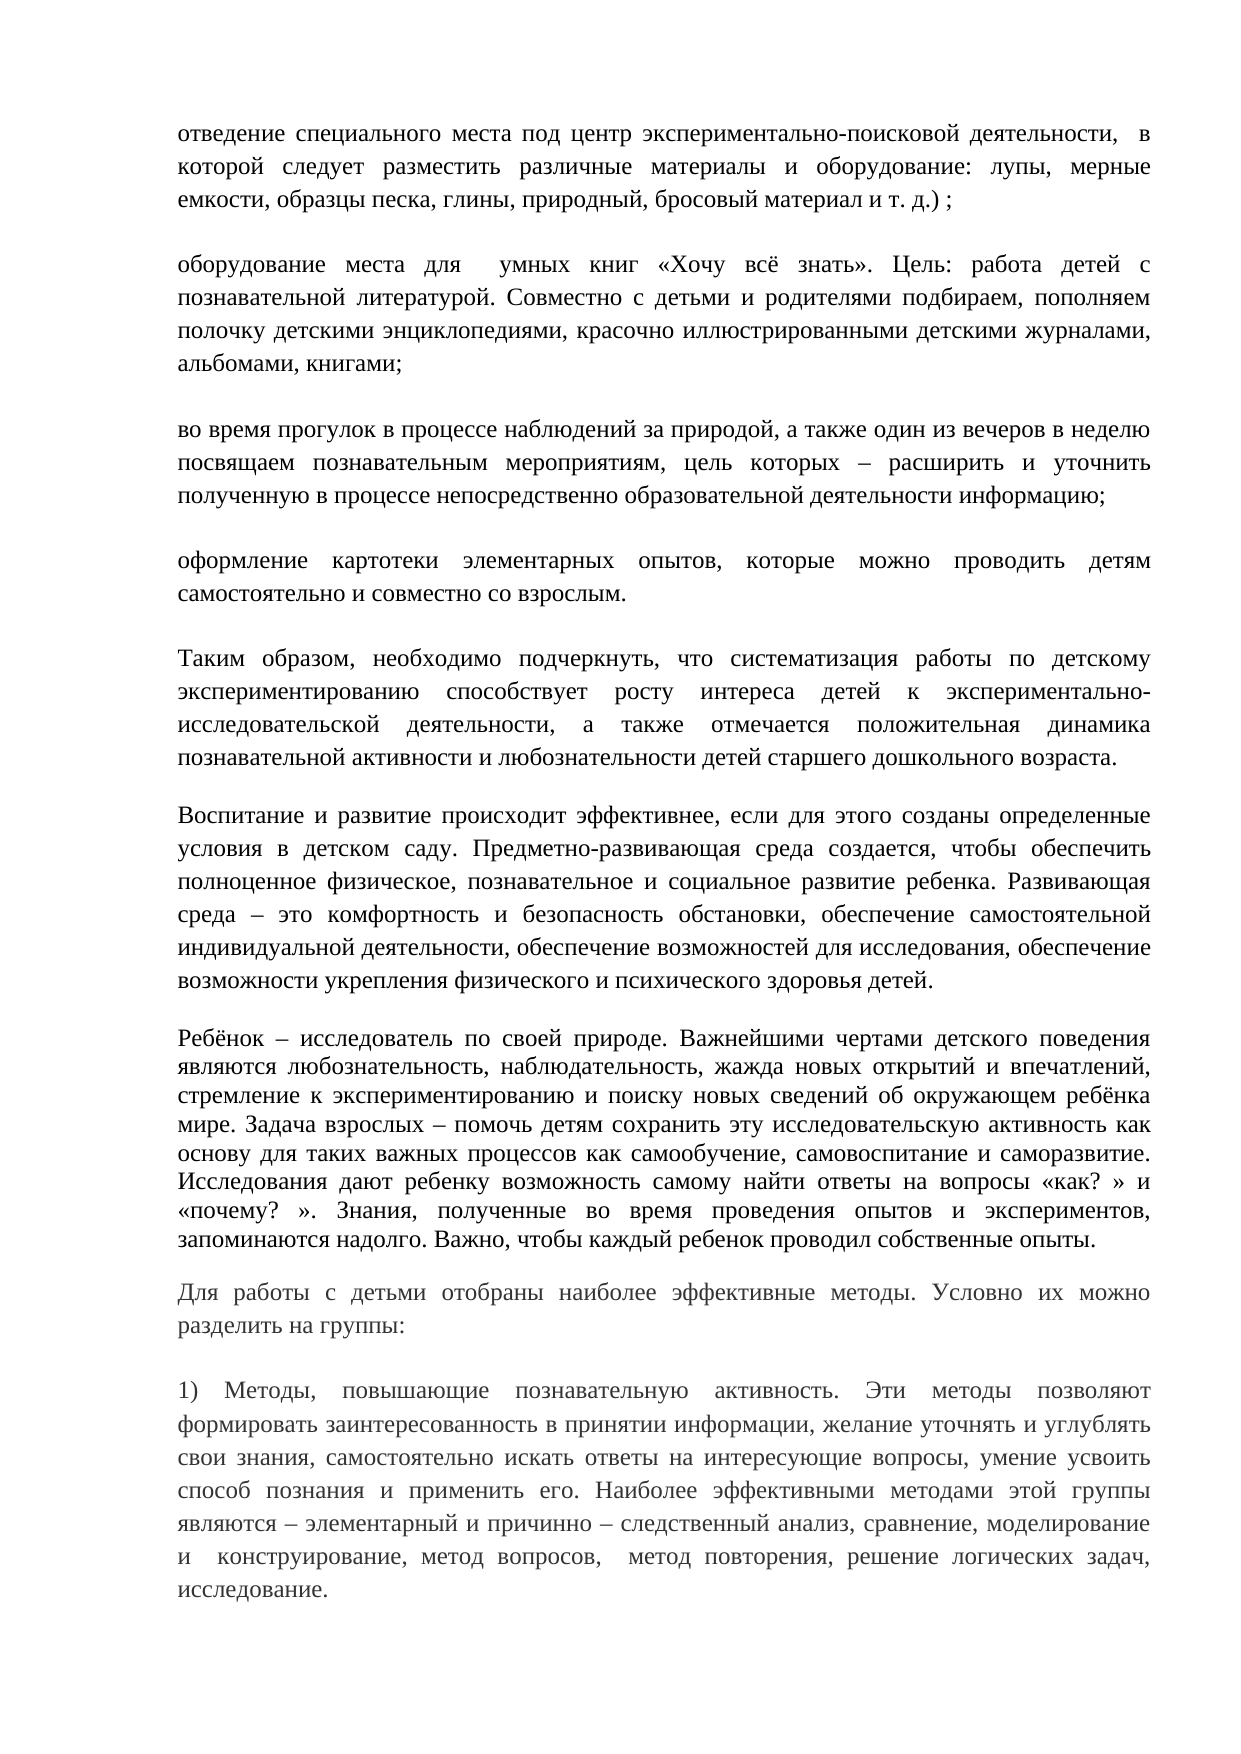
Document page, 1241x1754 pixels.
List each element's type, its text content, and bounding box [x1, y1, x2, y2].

text Для работы с детьми отобраны наиболее эффективные методы. Условно их можно разделить на группы: [177, 1277, 1152, 1339]
text Таким образом, необходимо подчеркнуть, что систематизация работы по детскому экспериментированию способствует росту интереса детей к экспериментально-исследовательской деятельности, а также отмечается положительная динамика познавательной активности и любознательности детей старшего дошкольного возраста. [177, 643, 1152, 771]
text Воспитание и развитие происходит эффективнее, если для этого созданы определенные условия в детском саду. Предметно-развивающая среда создается, чтобы обеспечить полноценное физическое, познавательное и социальное развитие ребенка. Развивающая среда – это комфортность и безопасность обстановки, обеспечение самостоятельной индивидуальной деятельности, обеспечение возможностей для исследования, обеспечение возможности укрепления физического и психического здоровья детей. [177, 800, 1152, 994]
text 1) Методы, повышающие познавательную активность. Эти методы позволяют формировать заинтересованность в принятии информации, желание уточнять и углублять свои знания, самостоятельно искать ответы на интересующие вопросы, умение усвоить способ познания и применить его. Наиболее эффективными методами этой группы являются – элементарный и причинно – следственный анализ, сравнение, моделирование и конструирование, метод вопросов, метод повторения, решение логических задач, исследование. [177, 1376, 1152, 1602]
text оборудование места для умных книг «Хочу всё знать». Цель: работа детей с познавательной литературой. Совместно с детьми и родителями подбираем, пополняем полочку детскими энциклопедиями, красочно иллюстрированными детскими журналами, альбомами, книгами; [177, 249, 1152, 377]
text отведение специального места под центр экспериментально-поисковой деятельности, в которой следует разместить различные материалы и оборудование: лупы, мерные емкости, образцы песка, глины, природный, бросовый материал и т. д.) ; [177, 118, 1152, 213]
text во время прогулок в процессе наблюдений за природой, а также один из вечеров в неделю посвящаем познавательным мероприятиям, цель которых – расширить и уточнить полученную в процессе непосредственно образовательной деятельности информацию; [177, 414, 1152, 508]
text Ребёнок – исследователь по своей природе. Важнейшими чертами детского поведения являются любознательность, наблюдательность, жажда новых открытий и впечатлений, стремление к экспериментированию и поиску новых сведений об окружающем ребёнка мире. Задача взрослых – помочь детям сохранить эту исследовательскую активность как основу для таких важных процессов как самообучение, самовоспитание и саморазвитие. Исследования дают ребенку возможность самому найти ответы на вопросы «как? » и «почему? ». Знания, полученные во время проведения опытов и экспериментов, запоминаются надолго. Важно, чтобы каждый ребенок проводил собственные опыты. [177, 1023, 1152, 1253]
text оформление картотеки элементарных опытов, которые можно проводить детям самостоятельно и совместно со взрослым. [177, 545, 1152, 607]
